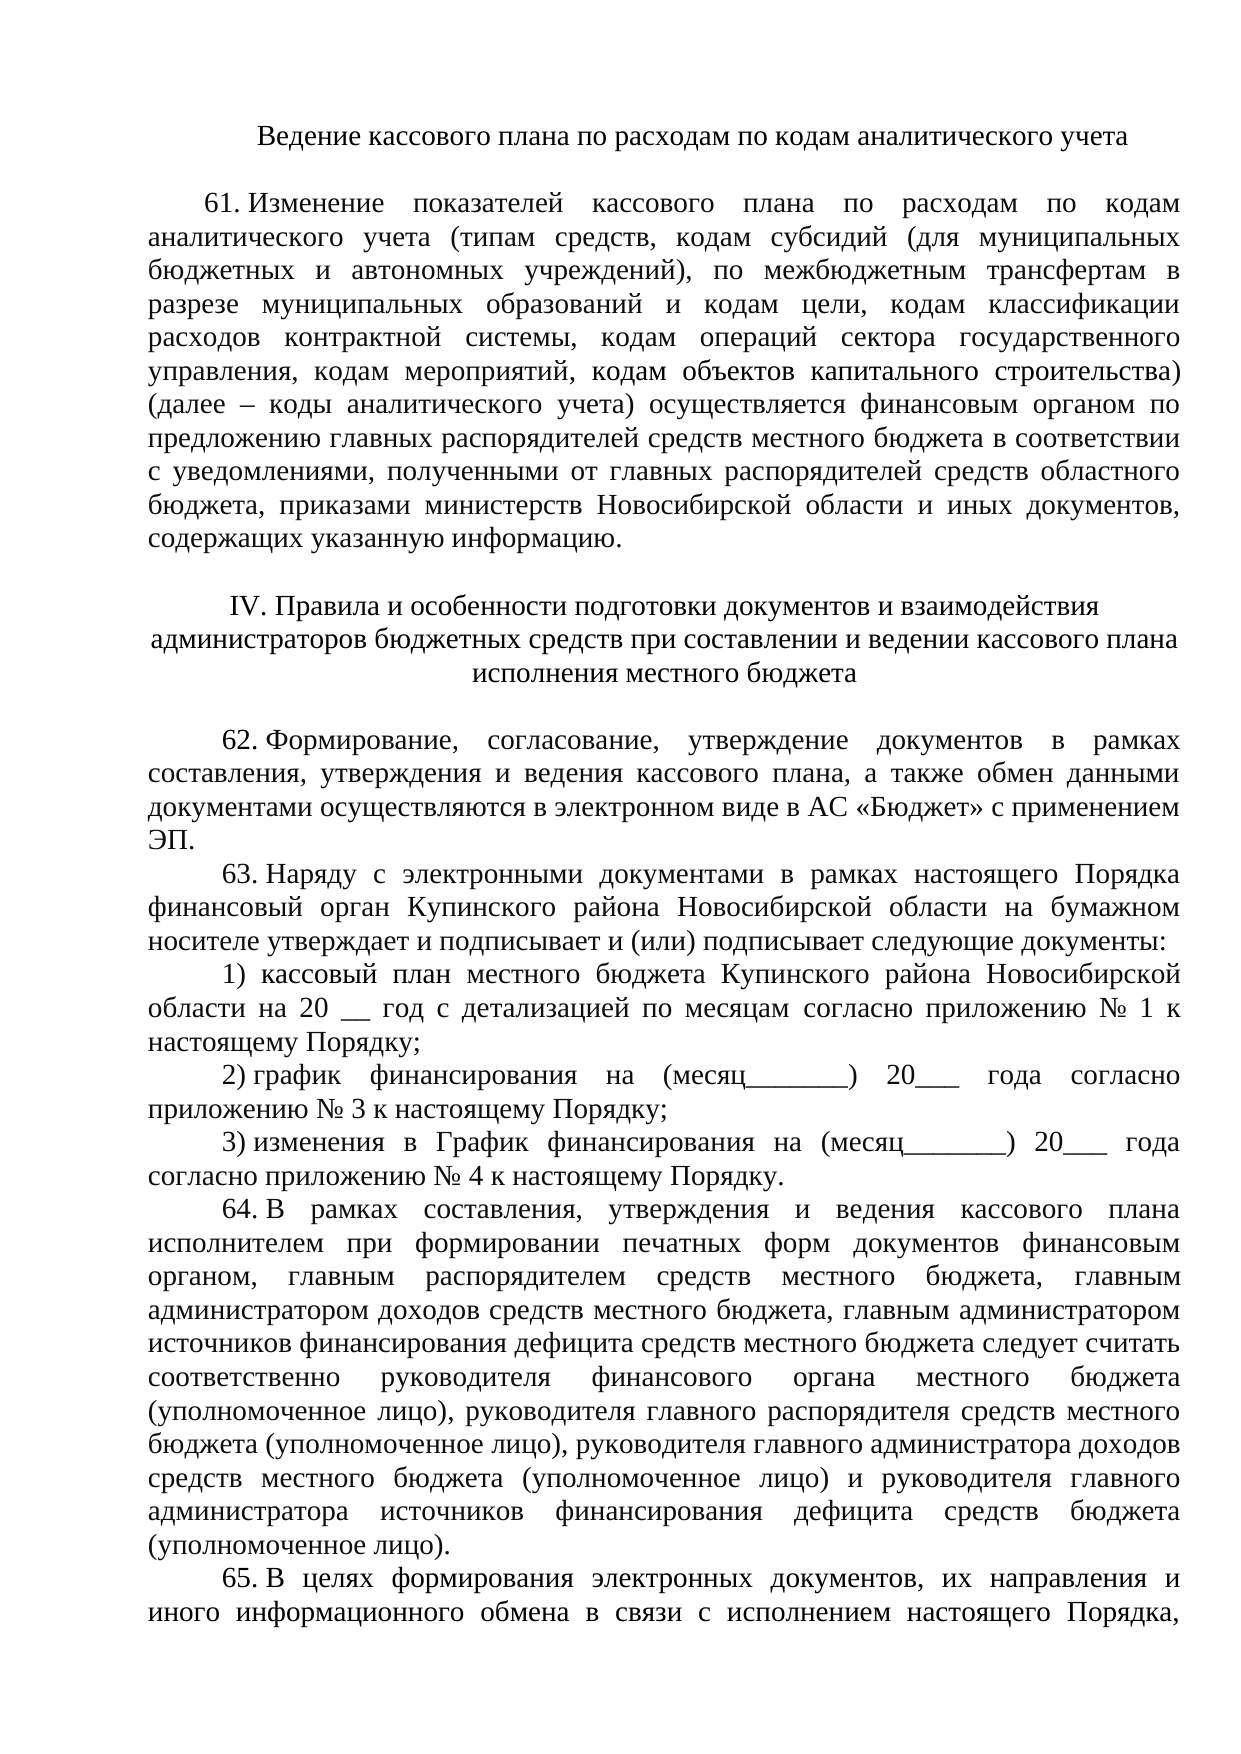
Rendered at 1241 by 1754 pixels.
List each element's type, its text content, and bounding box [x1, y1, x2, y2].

text 1) кассовый план местного бюджета Купинского района Новосибирской области на 20 __ год с детализацией по месяцам согласно приложению № 1 к настоящему Порядку; [148, 957, 1181, 1057]
text Ведение кассового плана по расходам по кодам аналитического учета [148, 118, 1181, 152]
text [148, 1560, 1181, 1627]
text 62. Формирование, согласование, утверждение документов в рамках составления, утверждения и ведения кассового плана, а также обмен данными документами осуществляются в электронном виде в АС «Бюджет» с применением ЭП. [148, 722, 1181, 856]
text IV. Правила и особенности подготовки документов и взаимодействия администраторов бюджетных средств при составлении и ведении кассового плана исполнения местного бюджета [148, 588, 1181, 688]
text 3) изменения в График финансирования на (месяц_______) 20___ года согласно приложению № 4 к настоящему Порядку. [148, 1124, 1181, 1191]
text 61. Изменение показателей кассового плана по расходам по кодам аналитического учета (типам средств, кодам субсидий (для муниципальных бюджетных и автономных учреждений), по межбюджетным трансфертам в разрезе муниципальных образований и кодам цели, кодам классификации расходов контрактной системы, кодам операций сектора государственного управления, кодам мероприятий, кодам объектов капитального строительства) (далее – коды аналитического учета) осуществляется финансовым органом по предложению главных распорядителей средств местного бюджета в соответствии с уведомлениями, полученными от главных распорядителей средств областного бюджета, приказами министерств Новосибирской области и иных документов, содержащих указанную информацию. [148, 185, 1181, 554]
text 2) график финансирования на (месяц_______) 20___ года согласно приложению № 3 к настоящему Порядку; [148, 1057, 1181, 1124]
text 63. Наряду с электронными документами в рамках настоящего Порядка финансовый орган Купинского района Новосибирской области на бумажном носителе утверждает и подписывает и (или) подписывает следующие документы: [148, 856, 1181, 957]
text 64. В рамках составления, утверждения и ведения кассового плана исполнителем при формировании печатных форм документов финансовым органом, главным распорядителем средств местного бюджета, главным администратором доходов средств местного бюджета, главным администратором источников финансирования дефицита средств местного бюджета следует считать соответственно руководителя финансового органа местного бюджета (уполномоченное лицо), руководителя главного распорядителя средств местного бюджета (уполномоченное лицо), руководителя главного администратора доходов средств местного бюджета (уполномоченное лицо) и руководителя главного администратора источников финансирования дефицита средств бюджета (уполномоченное лицо). [148, 1191, 1181, 1560]
